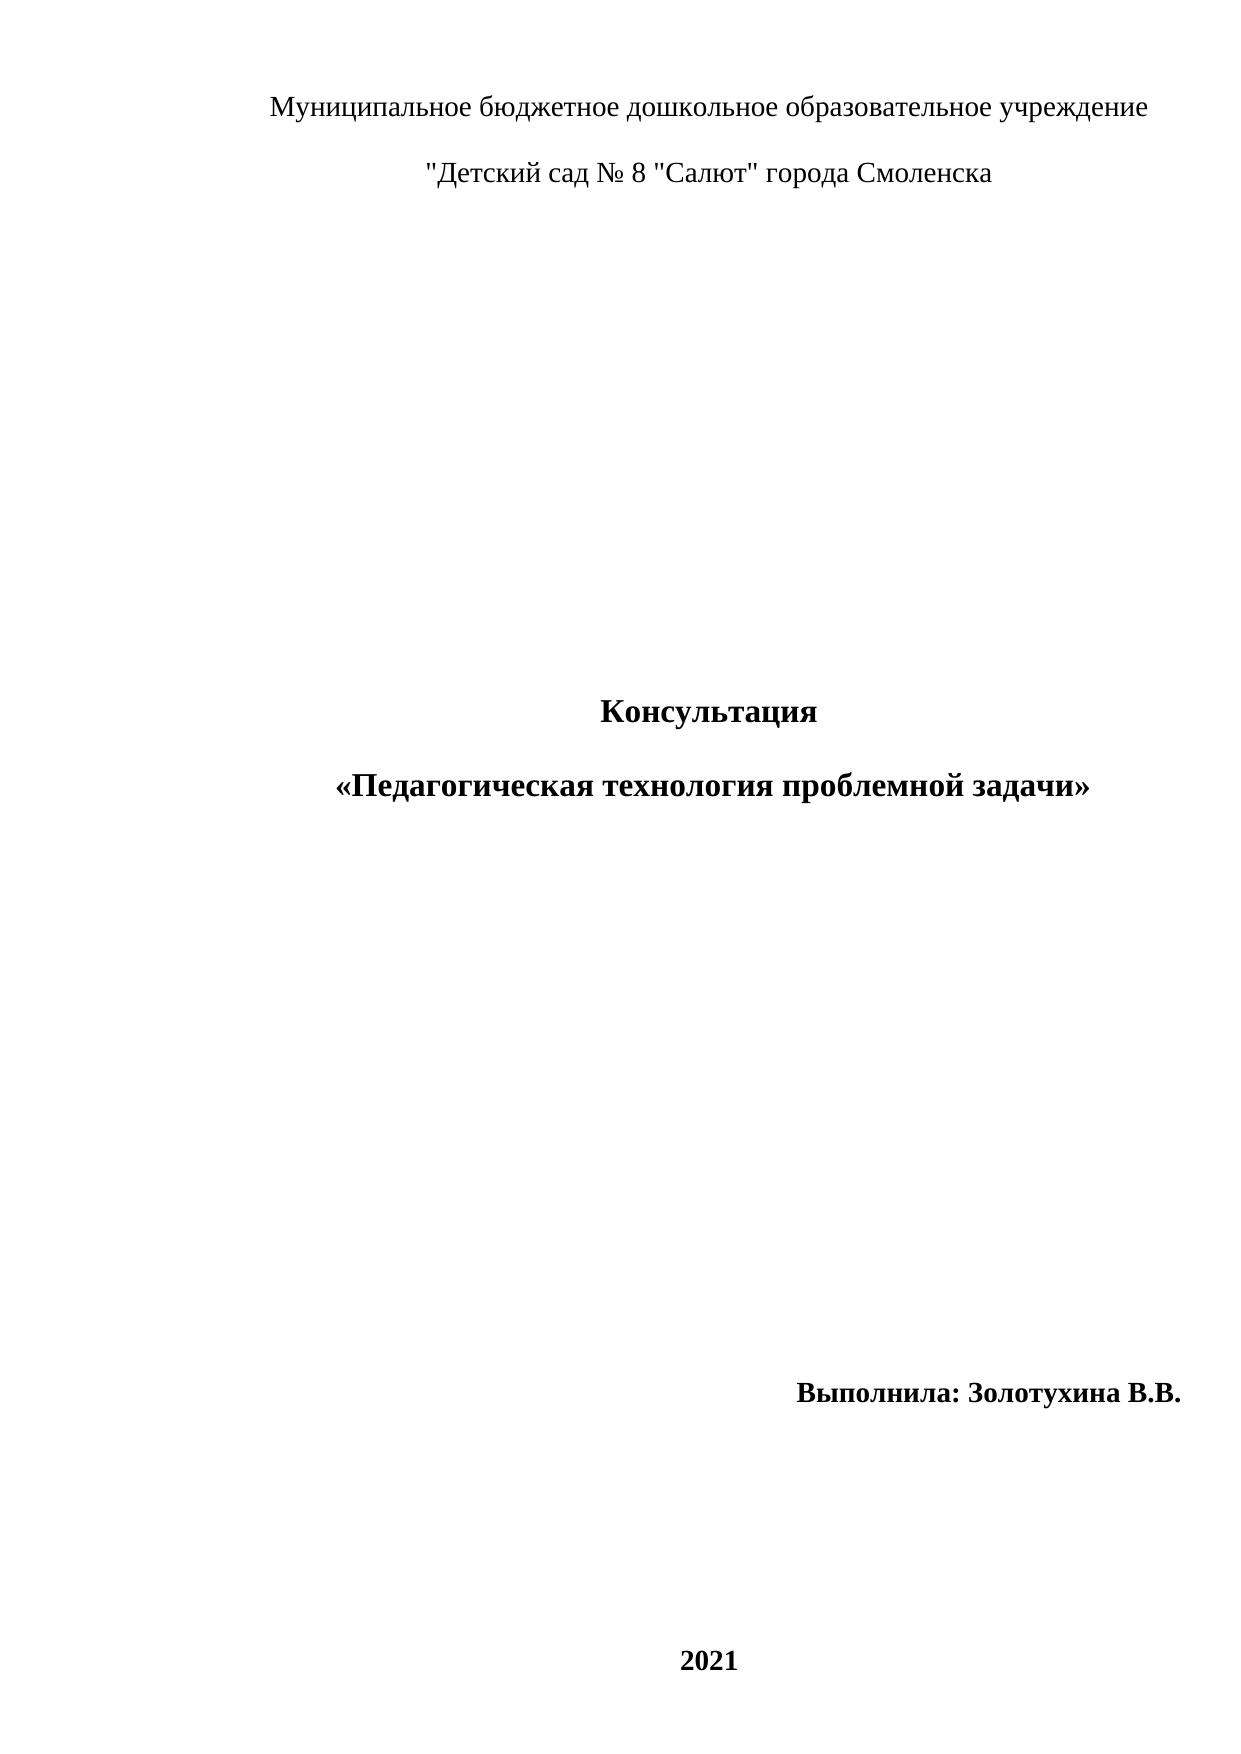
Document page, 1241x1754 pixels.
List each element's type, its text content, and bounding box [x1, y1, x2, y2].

text «Педагогическая технология проблемной задачи» [148, 766, 1181, 804]
text "Детский сад № 8 "Салют" города Смоленска [148, 156, 1181, 189]
text Консультация [148, 691, 1181, 730]
text Выполнила: Золотухина В.В. [148, 1376, 1181, 1409]
text Муниципальное бюджетное дошкольное образовательное учреждение [148, 89, 1181, 122]
text 2021 [148, 1643, 1181, 1677]
